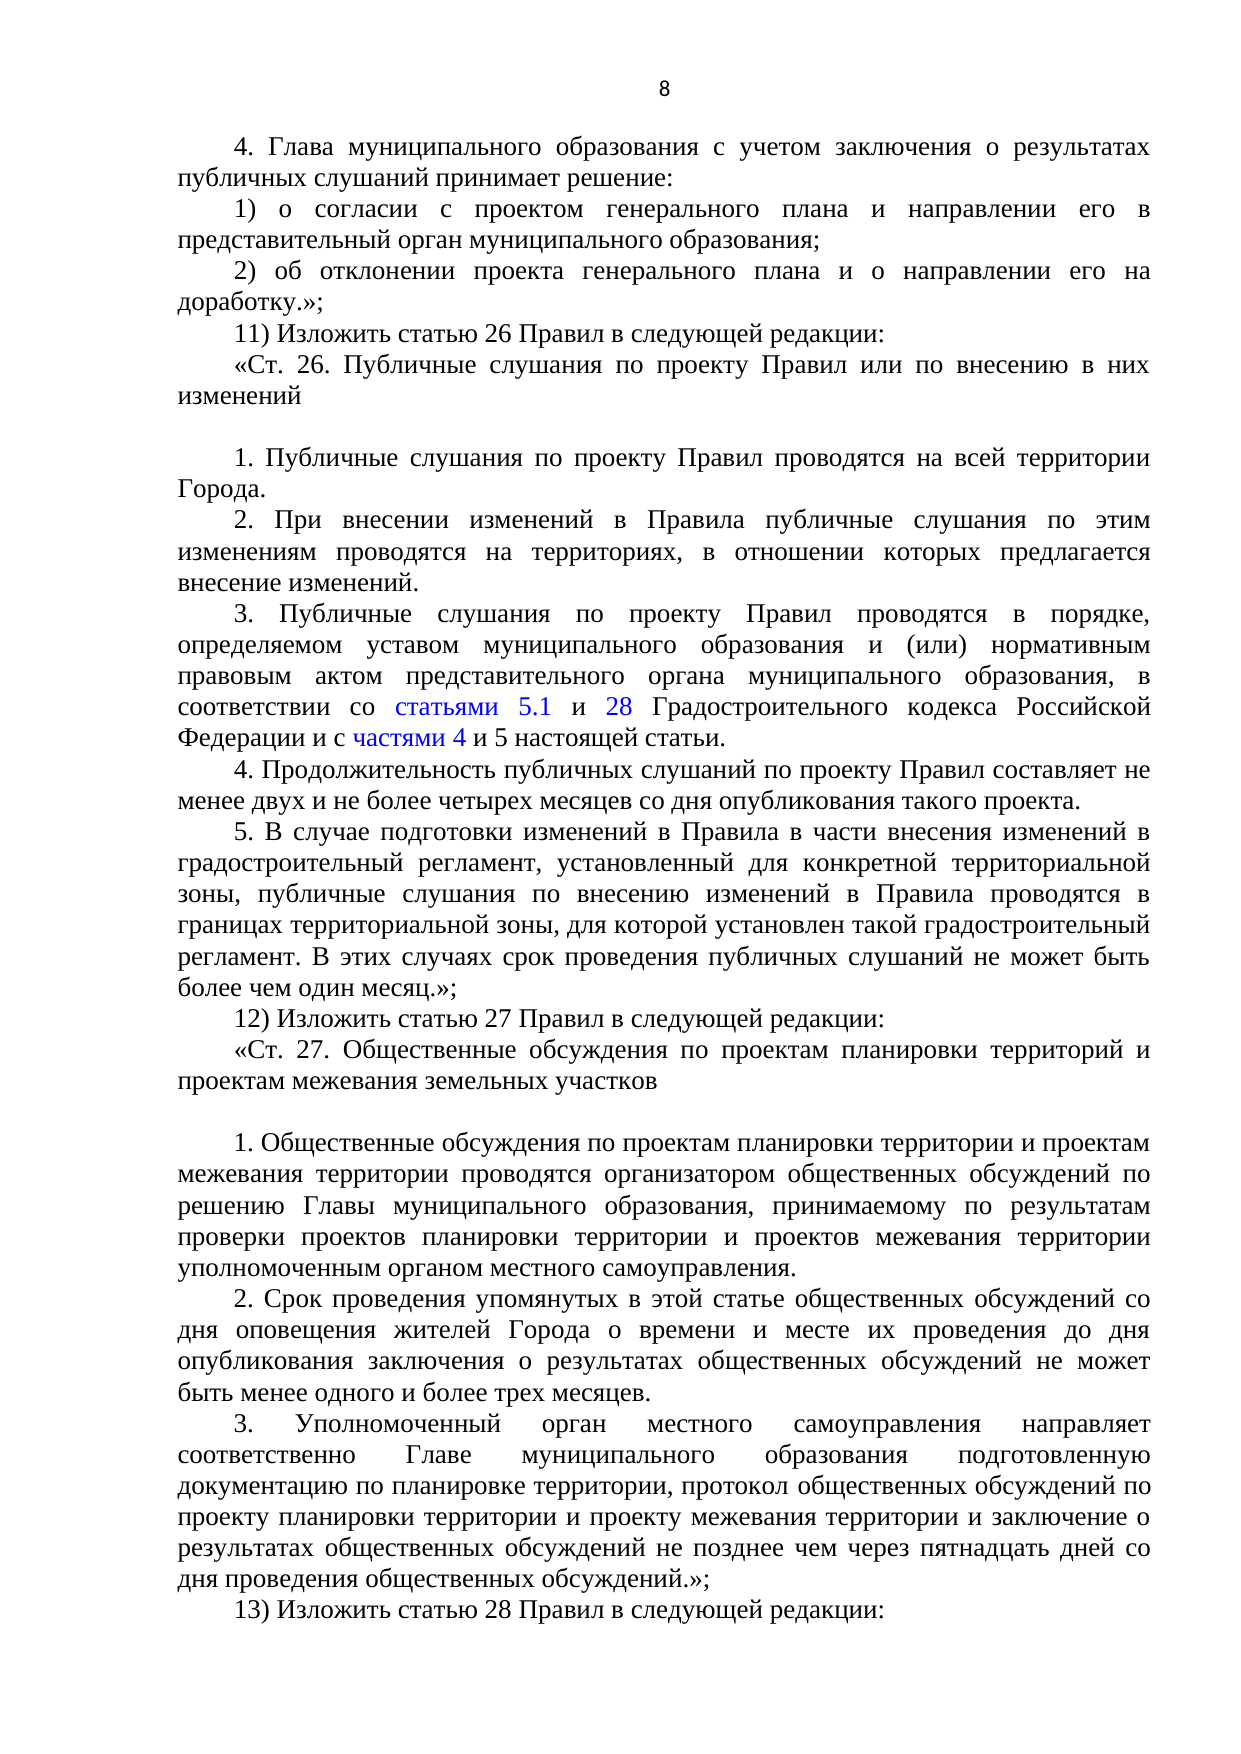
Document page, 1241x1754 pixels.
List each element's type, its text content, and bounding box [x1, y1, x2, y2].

text 3. Уполномоченный орган местного самоуправления направляет соответственно Главе муниципального образования подготовленную документацию по планировке территории, протокол общественных обсуждений по проекту планировки территории и проекту межевания территории и заключение о результатах общественных обсуждений не позднее чем через пятнадцать дней со дня проведения общественных обсуждений.»; [177, 1407, 1152, 1594]
text 13) Изложить статью 28 Правил в следующей редакции: [177, 1594, 1152, 1625]
text 1. Публичные слушания по проекту Правил проводятся на всей территории Города. [177, 441, 1152, 503]
text 4. Глава муниципального образования с учетом заключения о результатах публичных слушаний принимает решение: [177, 130, 1152, 192]
text 4. Продолжительность публичных слушаний по проекту Правил составляет не менее двух и не более четырех месяцев со дня опубликования такого проекта. [177, 753, 1152, 815]
text 2) об отклонении проекта генерального плана и о направлении его на доработку.»; [177, 254, 1152, 317]
text 2. Срок проведения упомянутых в этой статье общественных обсуждений со дня оповещения жителей Города о времени и месте их проведения до дня опубликования заключения о результатах общественных обсуждений не может быть менее одного и более трех месяцев. [177, 1282, 1152, 1407]
text «Ст. 27. Общественные обсуждения по проектам планировки территорий и проектам межевания земельных участков [177, 1033, 1152, 1095]
text 3. Публичные слушания по проекту Правил проводятся в порядке, определяемом уставом муниципального образования и (или) нормативным правовым актом представительного органа муниципального образования, в соответствии со статьями 5.1 и 28 Градостроительного кодекса Российской Федерации и с частями 4 и 5 настоящей статьи. [177, 597, 1152, 753]
text 1) о согласии с проектом генерального плана и направлении его в представительный орган муниципального образования; [177, 192, 1152, 254]
text 2. При внесении изменений в Правила публичные слушания по этим изменениям проводятся на территориях, в отношении которых предлагается внесение изменений. [177, 503, 1152, 597]
text «Ст. 26. Публичные слушания по проекту Правил или по внесению в них изменений [177, 348, 1152, 410]
text 11) Изложить статью 26 Правил в следующей редакции: [177, 317, 1152, 348]
text 5. В случае подготовки изменений в Правила в части внесения изменений в градостроительный регламент, установленный для конкретной территориальной зоны, публичные слушания по внесению изменений в Правила проводятся в границах территориальной зоны, для которой установлен такой градостроительный регламент. В этих случаях срок проведения публичных слушаний не может быть более чем один месяц.»; [177, 815, 1152, 1002]
text 1. Общественные обсуждения по проектам планировки территории и проектам межевания территории проводятся организатором общественных обсуждений по решению Главы муниципального образования, принимаемому по результатам проверки проектов планировки территории и проектов межевания территории уполномоченным органом местного самоуправления. [177, 1126, 1152, 1282]
text 12) Изложить статью 27 Правил в следующей редакции: [177, 1002, 1152, 1033]
